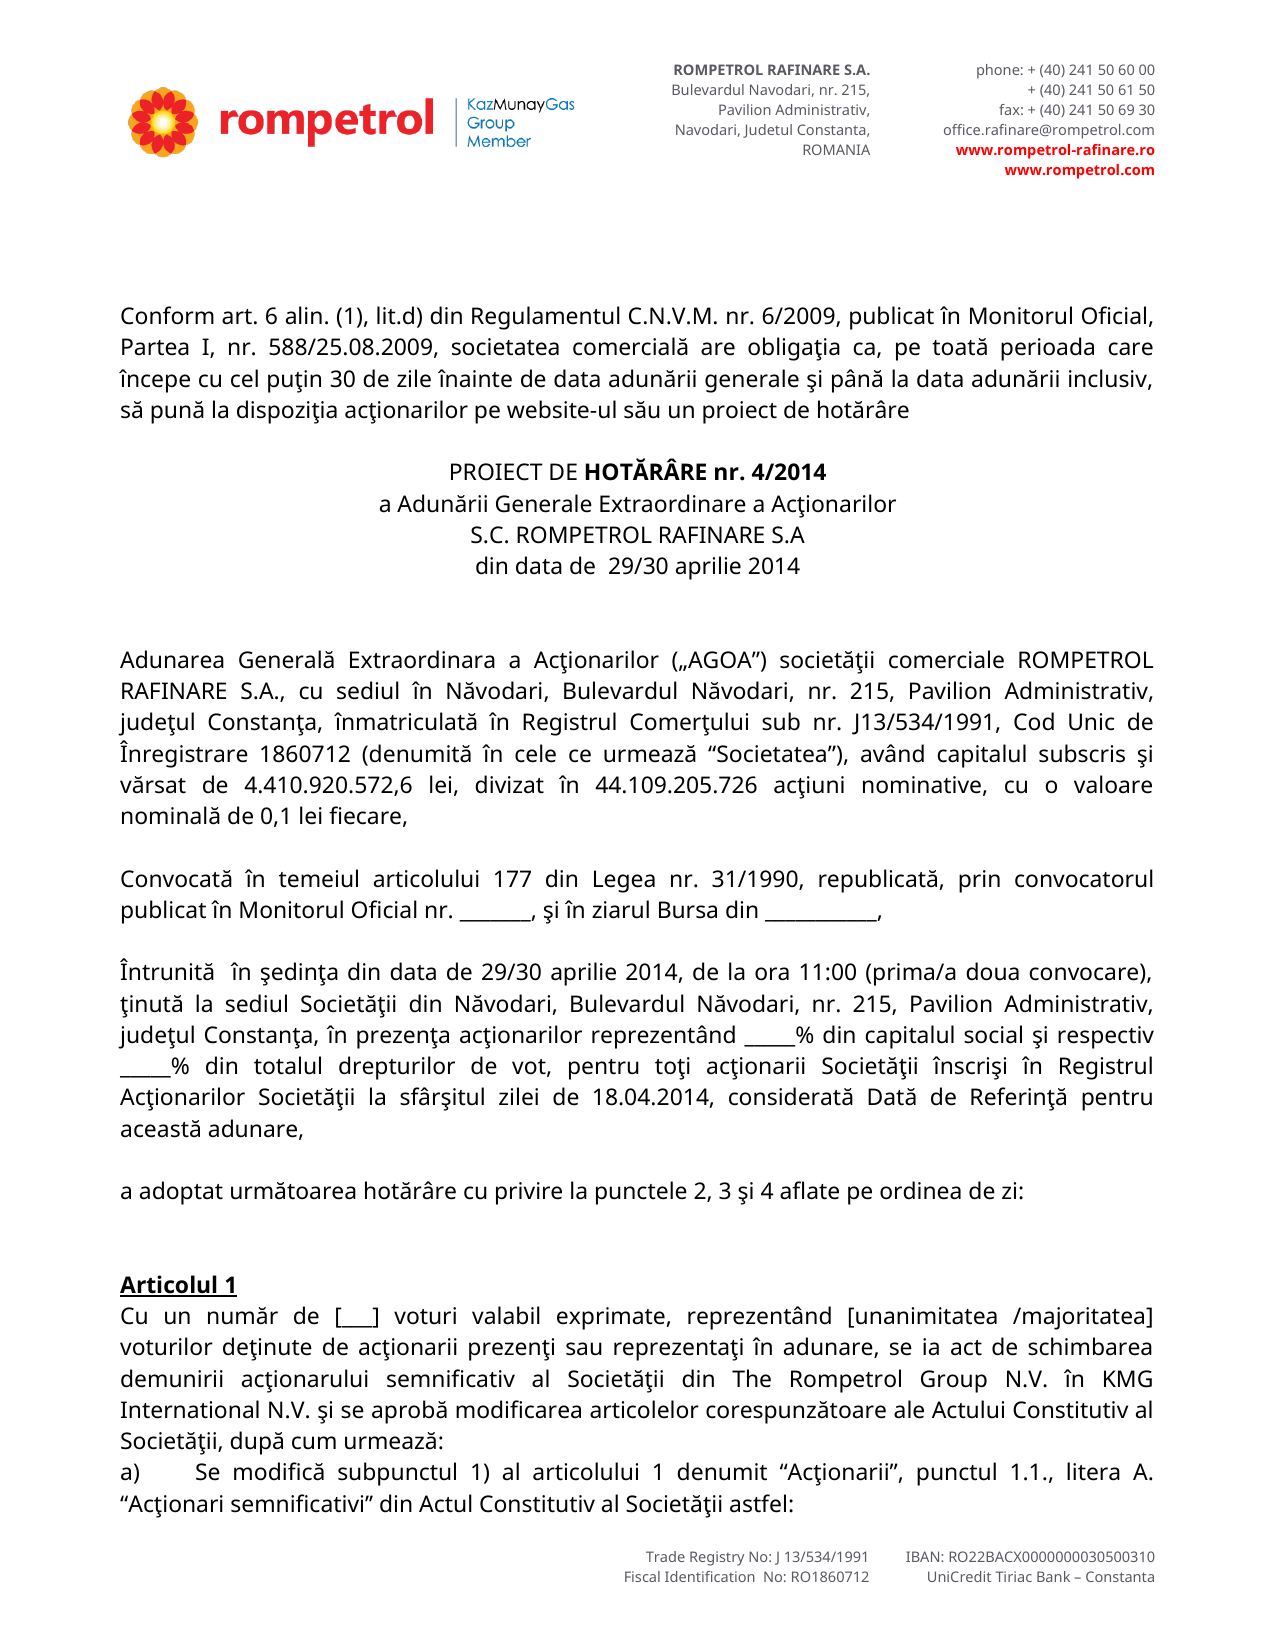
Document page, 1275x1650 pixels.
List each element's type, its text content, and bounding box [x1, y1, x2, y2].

text din data de 29/30 aprilie 2014 [120, 550, 1155, 581]
text Întrunită în şedinţa din data de 29/30 aprilie 2014, de la ora 11:00 (prima/a doua convocare), ţinută la sediul Societăţii din Năvodari, Bulevardul Năvodari, nr. 215, Pavilion Administrativ, judeţul Constanţa, în prezenţa acţionarilor reprezentând _____% din capitalul social şi respectiv _____% din totalul drepturilor de vot, pentru toţi acţionarii Societăţii înscrişi în Registrul Acţionarilor Societăţii la sfârşitul zilei de 18.04.2014, considerată Dată de Referinţă pentru această adunare, [120, 956, 1155, 1144]
text PROIECT DE HOTĂRÂRE nr. 4/2014 [120, 456, 1155, 487]
text a) Se modifică subpunctul 1) al articolului 1 denumit “Acţionarii”, punctul 1.1., litera A. “Acţionari semnificativi’’ din Actul Constitutiv al Societăţii astfel: [120, 1456, 1155, 1519]
text Convocată în temeiul articolului 177 din Legea nr. 31/1990, republicată, prin convocatorul publicat în Monitorul Oficial nr. _______, şi în ziarul Bursa din ___________, [120, 862, 1155, 925]
text Cu un număr de [___] voturi valabil exprimate, reprezentând [unanimitatea /majoritatea] voturilor deţinute de acţionarii prezenţi sau reprezentaţi în adunare, se ia act de schimbarea demunirii acţionarului semnificativ al Societăţii din The Rompetrol Group N.V. în KMG International N.V. şi se aprobă modificarea articolelor corespunzătoare ale Actului Constitutiv al Societăţii, după cum urmează: [120, 1300, 1155, 1456]
text Adunarea Generală Extraordinara a Acţionarilor („AGOA”) societăţii comerciale ROMPETROL RAFINARE S.A., cu sediul în Năvodari, Bulevardul Năvodari, nr. 215, Pavilion Administrativ, judeţul Constanţa, înmatriculată în Registrul Comerţului sub nr. J13/534/1991, Cod Unic de Înregistrare 1860712 (denumită în cele ce urmează “Societatea”), având capitalul subscris şi vărsat de 4.410.920.572,6 lei, divizat în 44.109.205.726 acţiuni nominative, cu o valoare nominală de 0,1 lei fiecare, [120, 644, 1155, 831]
text Articolul 1 [120, 1269, 1155, 1300]
text Conform art. 6 alin. (1), lit.d) din Regulamentul C.N.V.M. nr. 6/2009, publicat în Monitorul Oficial, Partea I, nr. 588/25.08.2009, societatea comercială are obligaţia ca, pe toată perioada care începe cu cel puţin 30 de zile înainte de data adunării generale şi până la data adunării inclusiv, să pună la dispoziţia acţionarilor pe website-ul său un proiect de hotărâre [120, 300, 1155, 425]
picture [120, 74, 592, 165]
text a Adunării Generale Extraordinare a Acţionarilor [120, 487, 1155, 519]
text S.C. ROMPETROL RAFINARE S.A [120, 519, 1155, 550]
text a adoptat următoarea hotărâre cu privire la punctele 2, 3 şi 4 aflate pe ordinea de zi: [120, 1175, 1155, 1206]
